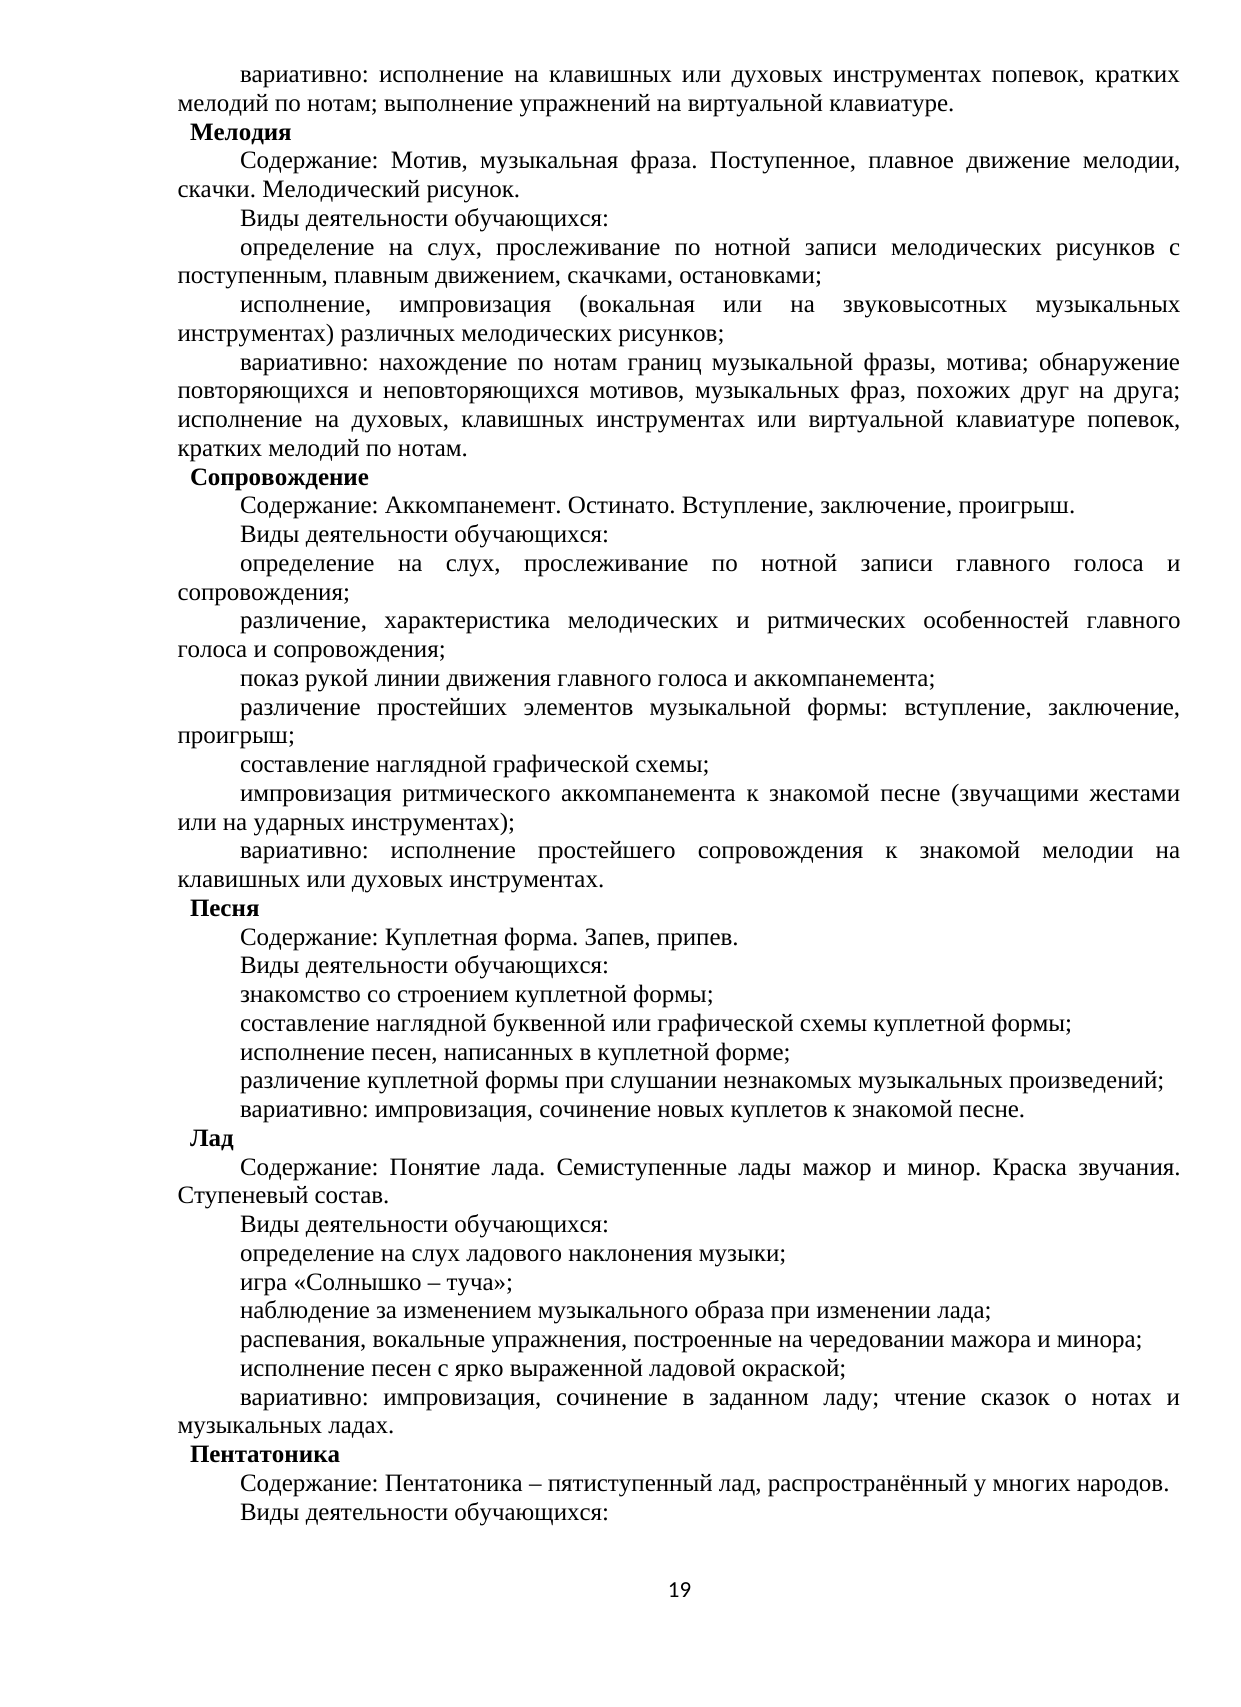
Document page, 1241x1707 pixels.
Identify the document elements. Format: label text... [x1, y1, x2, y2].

text определение на слух, прослеживание по нотной записи мелодических рисунков с поступенным, плавным движением, скачками, остановками; [177, 232, 1181, 289]
text Содержание: Мотив, музыкальная фраза. Поступенное, плавное движение мелодии, скачки. Мелодический рисунок. [177, 145, 1181, 203]
text Содержание: Пентатоника – пятиступенный лад, распространённый у многих народов. [177, 1468, 1181, 1497]
text Виды деятельности обучающихся: [177, 1209, 1181, 1238]
text Пентатоника [190, 1439, 1181, 1468]
text Содержание: Куплетная форма. Запев, припев. [177, 922, 1181, 950]
text составление наглядной буквенной или графической схемы куплетной формы; [177, 1008, 1181, 1037]
text Виды деятельности обучающихся: [177, 203, 1181, 232]
text различение простейших элементов музыкальной формы: вступление, заключение, проигрыш; [177, 692, 1181, 749]
text исполнение песен, написанных в куплетной форме; [177, 1037, 1181, 1065]
text вариативно: исполнение на клавишных или духовых инструментах попевок, кратких мелодий по нотам; выполнение упражнений на виртуальной клавиатуре. [177, 59, 1181, 117]
text составление наглядной графической схемы; [177, 749, 1181, 778]
text исполнение, импровизация (вокальная или на звуковысотных музыкальных инструментах) различных мелодических рисунков; [177, 289, 1181, 347]
text Мелодия [190, 117, 1181, 145]
text исполнение песен с ярко выраженной ладовой окраской; [177, 1353, 1181, 1382]
text различение куплетной формы при слушании незнакомых музыкальных произведений; [177, 1065, 1181, 1094]
text определение на слух, прослеживание по нотной записи главного голоса и сопровождения; [177, 548, 1181, 605]
text вариативно: исполнение простейшего сопровождения к знакомой мелодии на клавишных или духовых инструментах. [177, 835, 1181, 893]
text определение на слух ладового наклонения музыки; [177, 1238, 1181, 1267]
text Лад [190, 1123, 1181, 1152]
text различение, характеристика мелодических и ритмических особенностей главного голоса и сопровождения; [177, 605, 1181, 663]
text Виды деятельности обучающихся: [177, 519, 1181, 548]
text Виды деятельности обучающихся: [177, 950, 1181, 979]
text Песня [190, 893, 1181, 922]
text Сопровождение [190, 462, 1181, 490]
text показ рукой линии движения главного голоса и аккомпанемента; [177, 663, 1181, 692]
text вариативно: импровизация, сочинение в заданном ладу; чтение сказок о нотах и музыкальных ладах. [177, 1382, 1181, 1439]
text импровизация ритмического аккомпанемента к знакомой песне (звучащими жестами или на ударных инструментах); [177, 778, 1181, 835]
text Содержание: Аккомпанемент. Остинато. Вступление, заключение, проигрыш. [177, 490, 1181, 519]
text вариативно: импровизация, сочинение новых куплетов к знакомой песне. [177, 1094, 1181, 1123]
text распевания, вокальные упражнения, построенные на чередовании мажора и минора; [177, 1324, 1181, 1353]
text вариативно: нахождение по нотам границ музыкальной фразы, мотива; обнаружение повторяющихся и неповторяющихся мотивов, музыкальных фраз, похожих друг на друга; исполнение на духовых, клавишных инструментах или виртуальной клавиатуре попевок, кратких мелодий по нотам. [177, 347, 1181, 462]
text игра «Солнышко – туча»; [177, 1267, 1181, 1295]
text Содержание: Понятие лада. Семиступенные лады мажор и минор. Краска звучания. Ступеневый состав. [177, 1152, 1181, 1209]
text наблюдение за изменением музыкального образа при изменении лада; [177, 1295, 1181, 1324]
text Виды деятельности обучающихся: [177, 1497, 1181, 1525]
text знакомство со строением куплетной формы; [177, 979, 1181, 1008]
